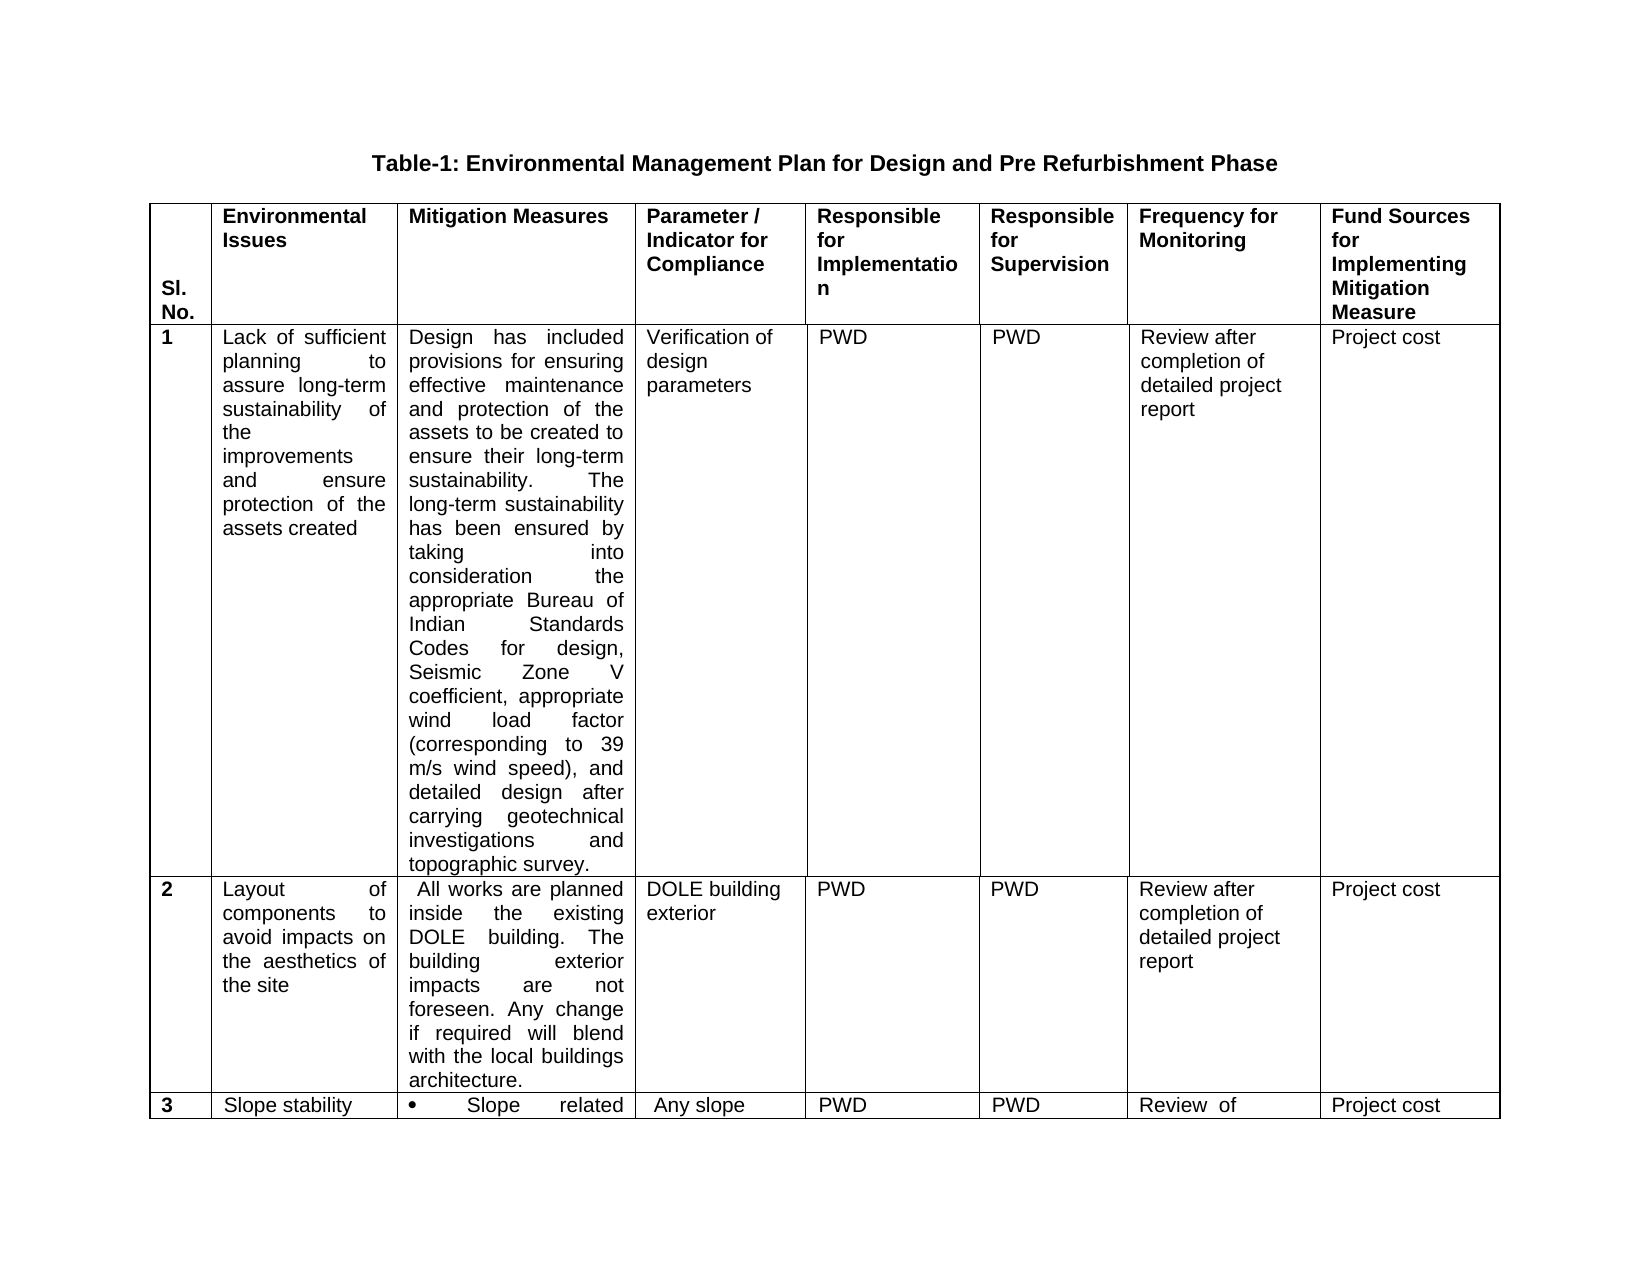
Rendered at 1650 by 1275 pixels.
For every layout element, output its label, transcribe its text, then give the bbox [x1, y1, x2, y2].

table_cell Project cost [1321, 877, 1499, 1092]
table_cell Verification of design parameters [636, 325, 807, 876]
table_cell Review after completion of detailed project report [1128, 877, 1320, 1092]
table_cell All works are planned inside the existing DOLE building. The building exterior impacts are not foreseen. Any change if required will blend with the local buildings architecture. [398, 877, 635, 1092]
table_cell DOLE building exterior [636, 877, 805, 1092]
table_header Responsible for Supervision [980, 204, 1127, 323]
table_cell Review of recommended slope protection measures [1128, 1093, 1320, 1117]
table_cell 3 [151, 1093, 211, 1117]
table_header Frequency for Monitoring [1128, 204, 1320, 323]
table_header Fund Sources for Implementing Mitigation Measure [1321, 204, 1499, 323]
table_cell PWD [980, 877, 1127, 1092]
text Table-1: Environmental Management Plan for Design and Pre Refurbishment Phase [150, 150, 1500, 176]
table_header Environmental Issues [212, 204, 397, 323]
table_cell Review after completion of detailed project report [1130, 325, 1320, 876]
table_header Responsible for Implementation [806, 204, 979, 323]
table_cell Lack of sufficient planning to assure long-term sustainability of the improvements and ensure protection of the assets created [212, 325, 397, 876]
table_cell PWD [808, 325, 980, 876]
table_cell 1 [151, 325, 211, 876]
table_cell Project cost [1321, 325, 1499, 876]
table_cell Design has included provisions for ensuring effective maintenance and protection of the assets to be created to ensure their long-term sustainability. The long-term sustainability has been ensured by taking into consideration the appropriate Bureau of Indian Standards Codes for design, Seismic Zone V coefficient, appropriate wind load factor (corresponding to 39 m/s wind speed), and detailed design after carrying geotechnical investigations and topographic survey. [398, 325, 635, 876]
table_cell PWD [981, 325, 1129, 876]
table_header Parameter / Indicator for Compliance [636, 204, 805, 323]
table_cell 2 [151, 877, 211, 1092]
table_cell Slope stability related issues [212, 1093, 397, 1117]
table_header Mitigation Measures [398, 204, 635, 323]
table_cell PWD [806, 877, 979, 1092]
table_cell Project cost [1321, 1093, 1499, 1117]
table_header Sl. No. [151, 204, 211, 323]
table_cell PWD [980, 1093, 1127, 1117]
table_cell Any slope related measures required [636, 1093, 805, 1117]
table_cell PWD [806, 1093, 979, 1117]
table_cell Layout of components to avoid impacts on the aesthetics of the site [212, 877, 397, 1092]
